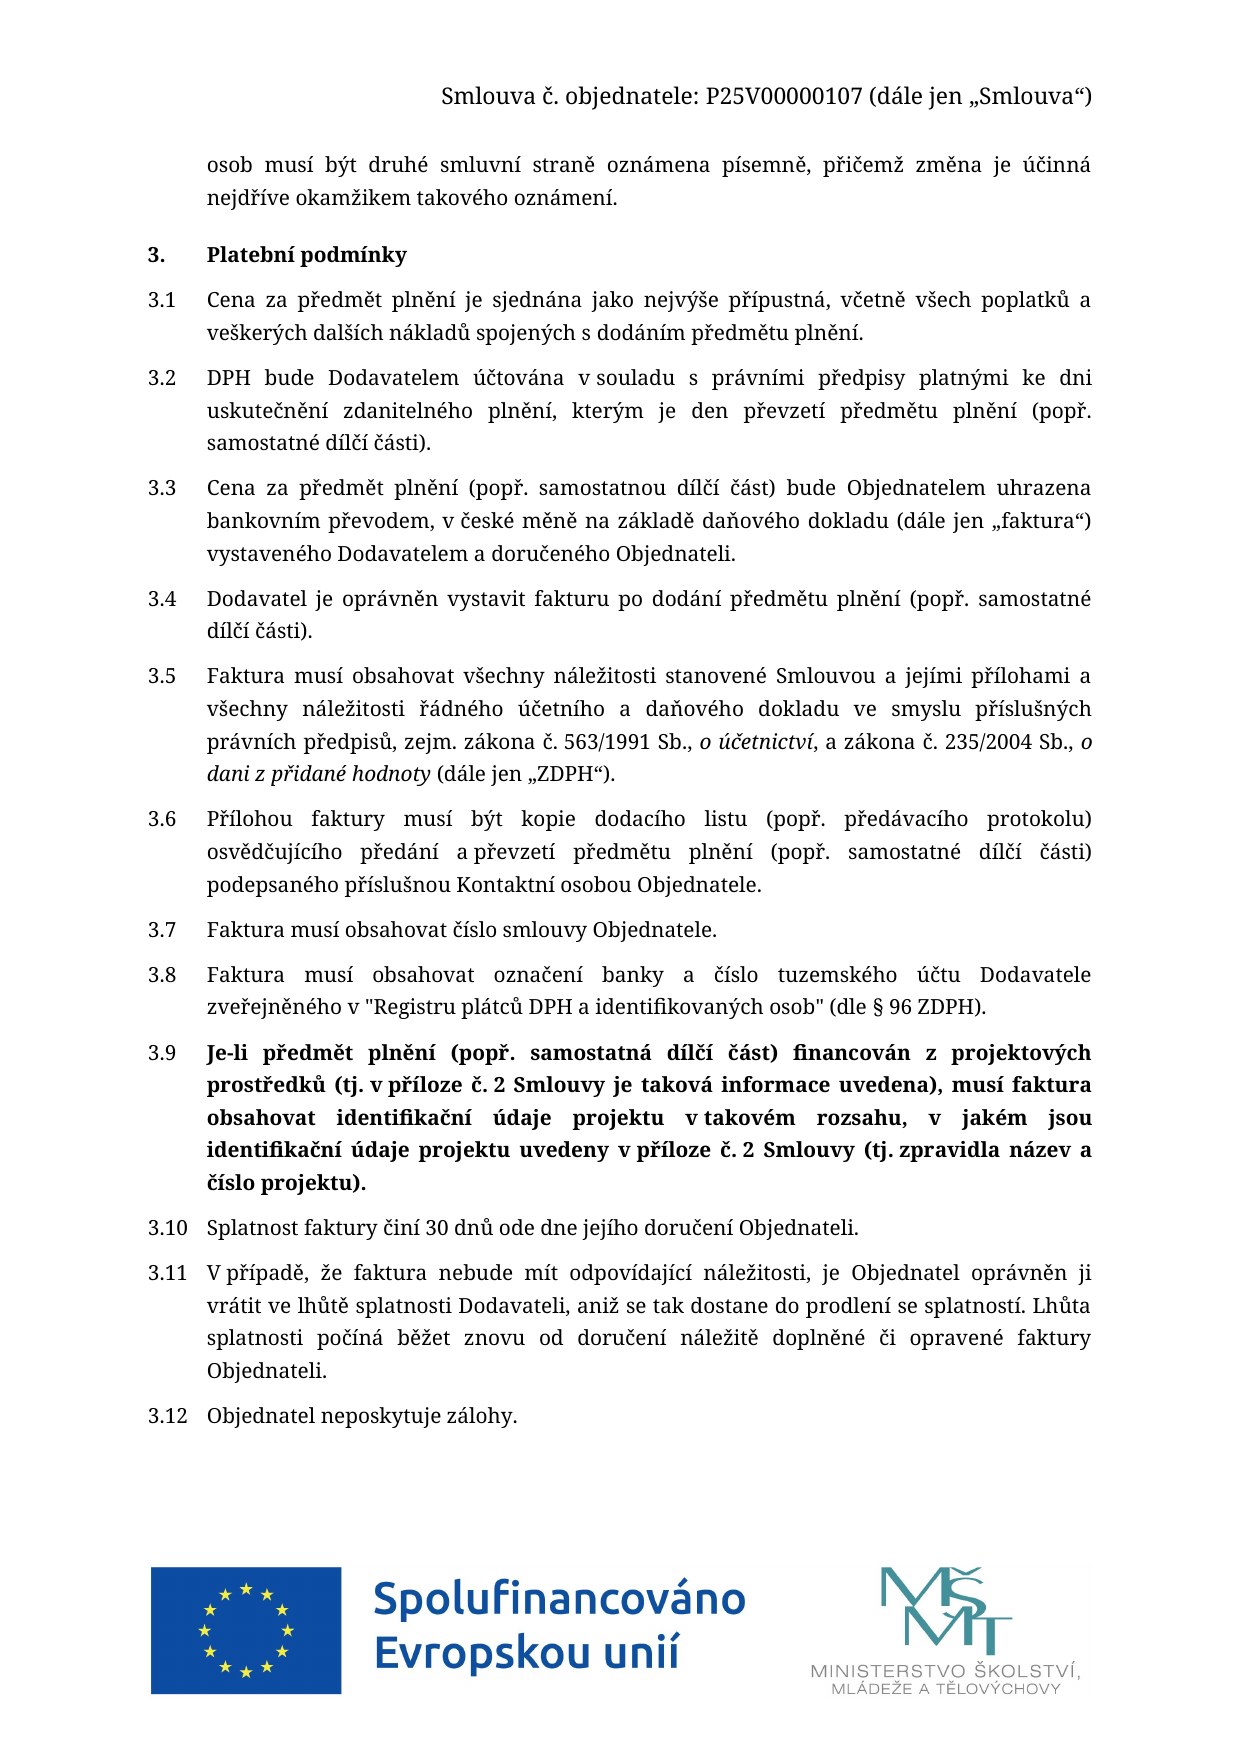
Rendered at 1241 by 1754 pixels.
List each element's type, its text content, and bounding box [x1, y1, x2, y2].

list Cena za předmět plnění (popř. samostatnou dílčí část) bude Objednatelem uhrazena bankovním převodem, v české měně na základě daňového dokladu (dále jen „faktura“) vystaveného Dodavatelem a doručeného Objednateli. [148, 473, 1093, 567]
list Cena za předmět plnění je sjednána jako nejvýše přípustná, včetně všech poplatků a veškerých dalších nákladů spojených s dodáním předmětu plnění. [148, 286, 1093, 347]
list V případě, že faktura nebude mít odpovídající náležitosti, je Objednatel oprávněn ji vrátit ve lhůtě splatnosti Dodavateli, aniž se tak dostane do prodlení se splatností. Lhůta splatnosti počíná běžet znovu od doručení náležitě doplněné či opravené faktury Objednateli. [148, 1258, 1093, 1384]
picture [147, 1563, 1093, 1698]
list Dodavatel je oprávněn vystavit fakturu po dodání předmětu plnění (popř. samostatné dílčí části). [148, 584, 1093, 645]
list Je-li předmět plnění (popř. samostatná dílčí část) financován z projektových prostředků (tj. v příloze č. 2 Smlouvy je taková informace uvedena), musí faktura obsahovat identifikační údaje projektu v takovém rozsahu, v jakém jsou identifikační údaje projektu uvedeny v příloze č. 2 Smlouvy (tj. zpravidla název a číslo projektu). [148, 1038, 1093, 1196]
list Platební podmínky [148, 240, 1093, 269]
list Objednatel neposkytuje zálohy. [148, 1401, 1093, 1429]
list Faktura musí obsahovat všechny náležitosti stanovené Smlouvou a jejími přílohami a všechny náležitosti řádného účetního a daňového dokladu ve smyslu příslušných právních předpisů, zejm. zákona č. 563/1991 Sb., o účetnictví, a zákona č. 235/2004 Sb., o dani z přidané hodnoty (dále jen „ZDPH“). [148, 662, 1093, 788]
list Faktura musí obsahovat číslo smlouvy Objednatele. [148, 915, 1093, 943]
list Splatnost faktury činí 30 dnů ode dne jejího doručení Objednateli. [148, 1213, 1093, 1242]
list Faktura musí obsahovat označení banky a číslo tuzemského účtu Dodavatele zveřejněného v "Registru plátců DPH a identifikovaných osob" (dle § 96 ZDPH). [148, 960, 1093, 1021]
list DPH bude Dodavatelem účtována v souladu s právními předpisy platnými ke dni uskutečnění zdanitelného plnění, kterým je den převzetí předmětu plnění (popř. samostatné dílčí části). [148, 363, 1093, 457]
list Přílohou faktury musí být kopie dodacího listu (popř. předávacího protokolu) osvědčujícího předání a převzetí předmětu plnění (popř. samostatné dílčí části) podepsaného příslušnou Kontaktní osobou Objednatele. [148, 804, 1093, 898]
